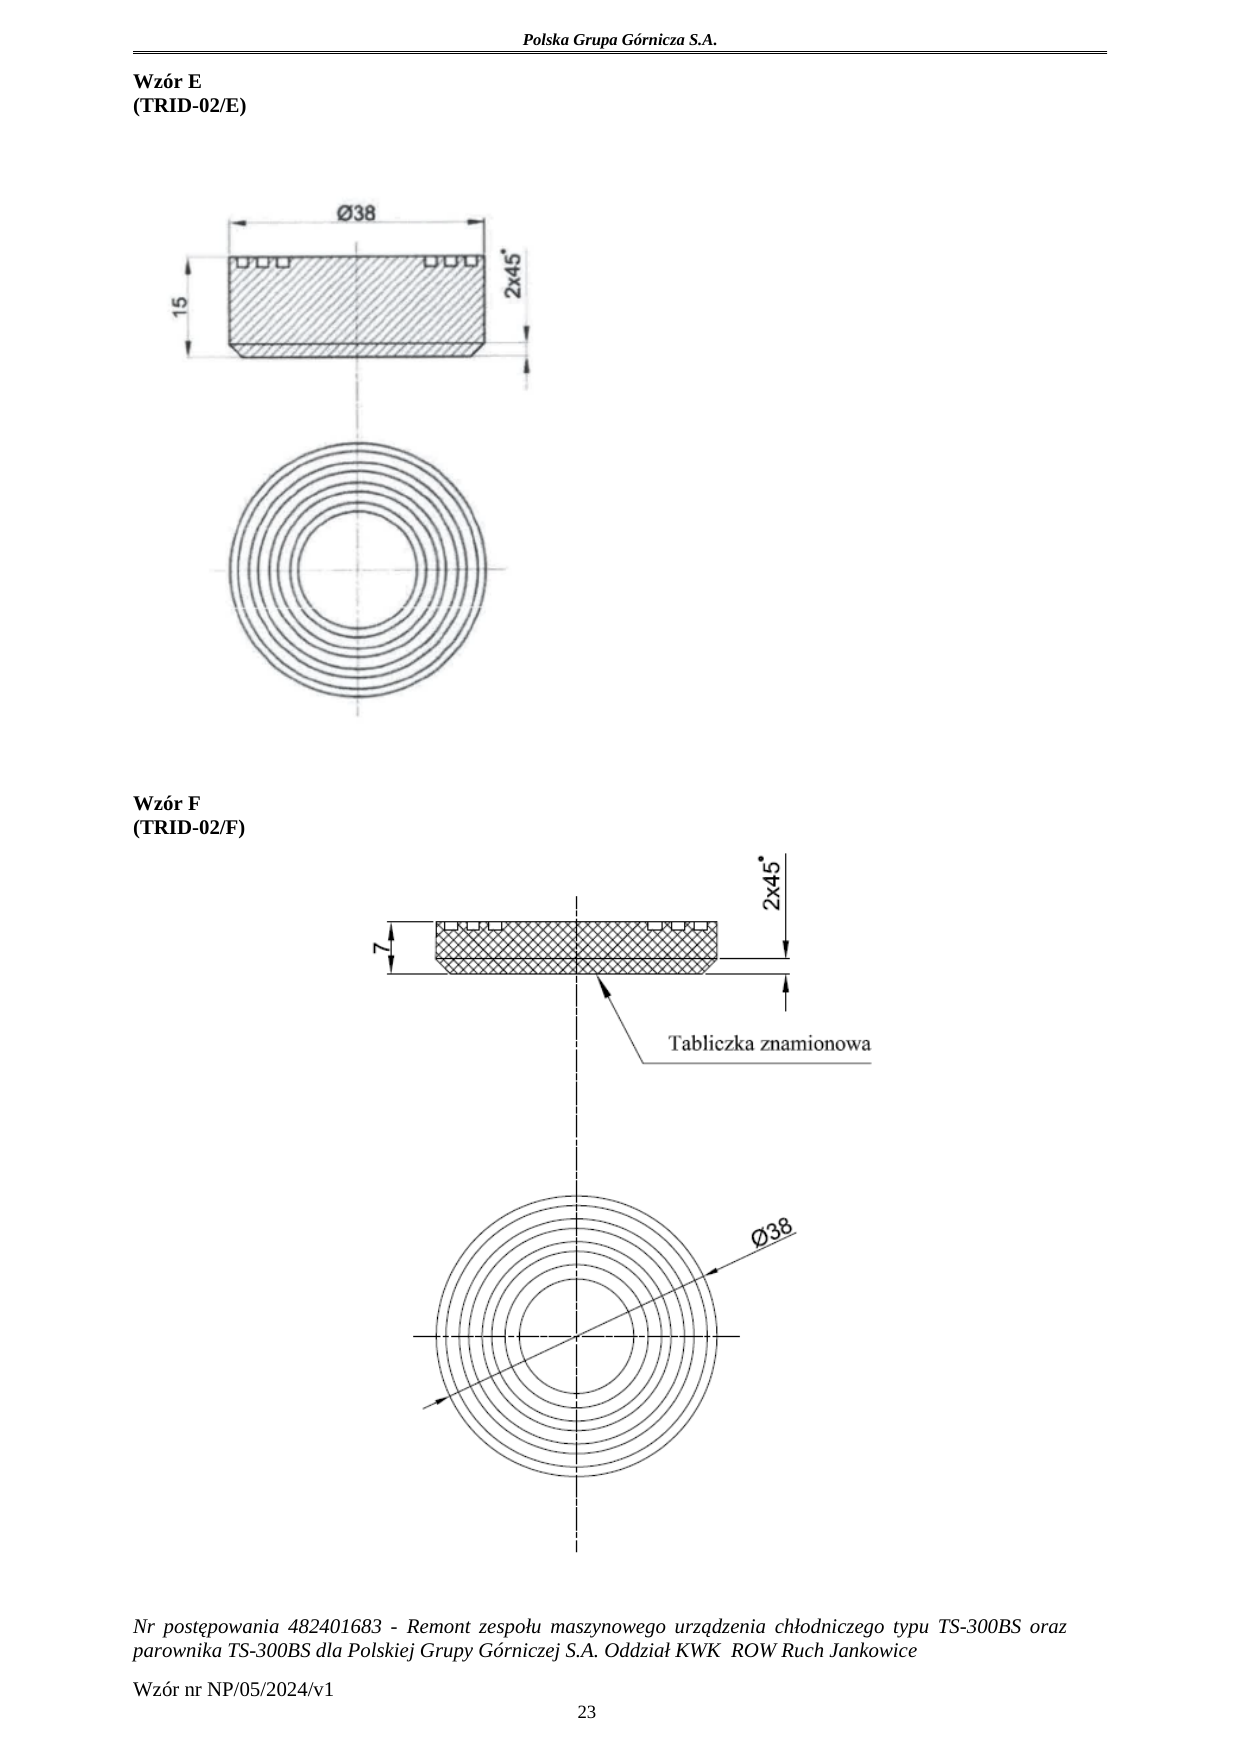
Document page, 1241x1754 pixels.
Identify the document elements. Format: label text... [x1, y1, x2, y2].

text Wzór F [133, 791, 1107, 815]
picture [132, 155, 597, 738]
picture [355, 838, 885, 1563]
text (TRID-02/E) [133, 93, 1107, 117]
text (TRID-02/F) [133, 815, 1107, 839]
text Wzór E [133, 69, 1107, 93]
